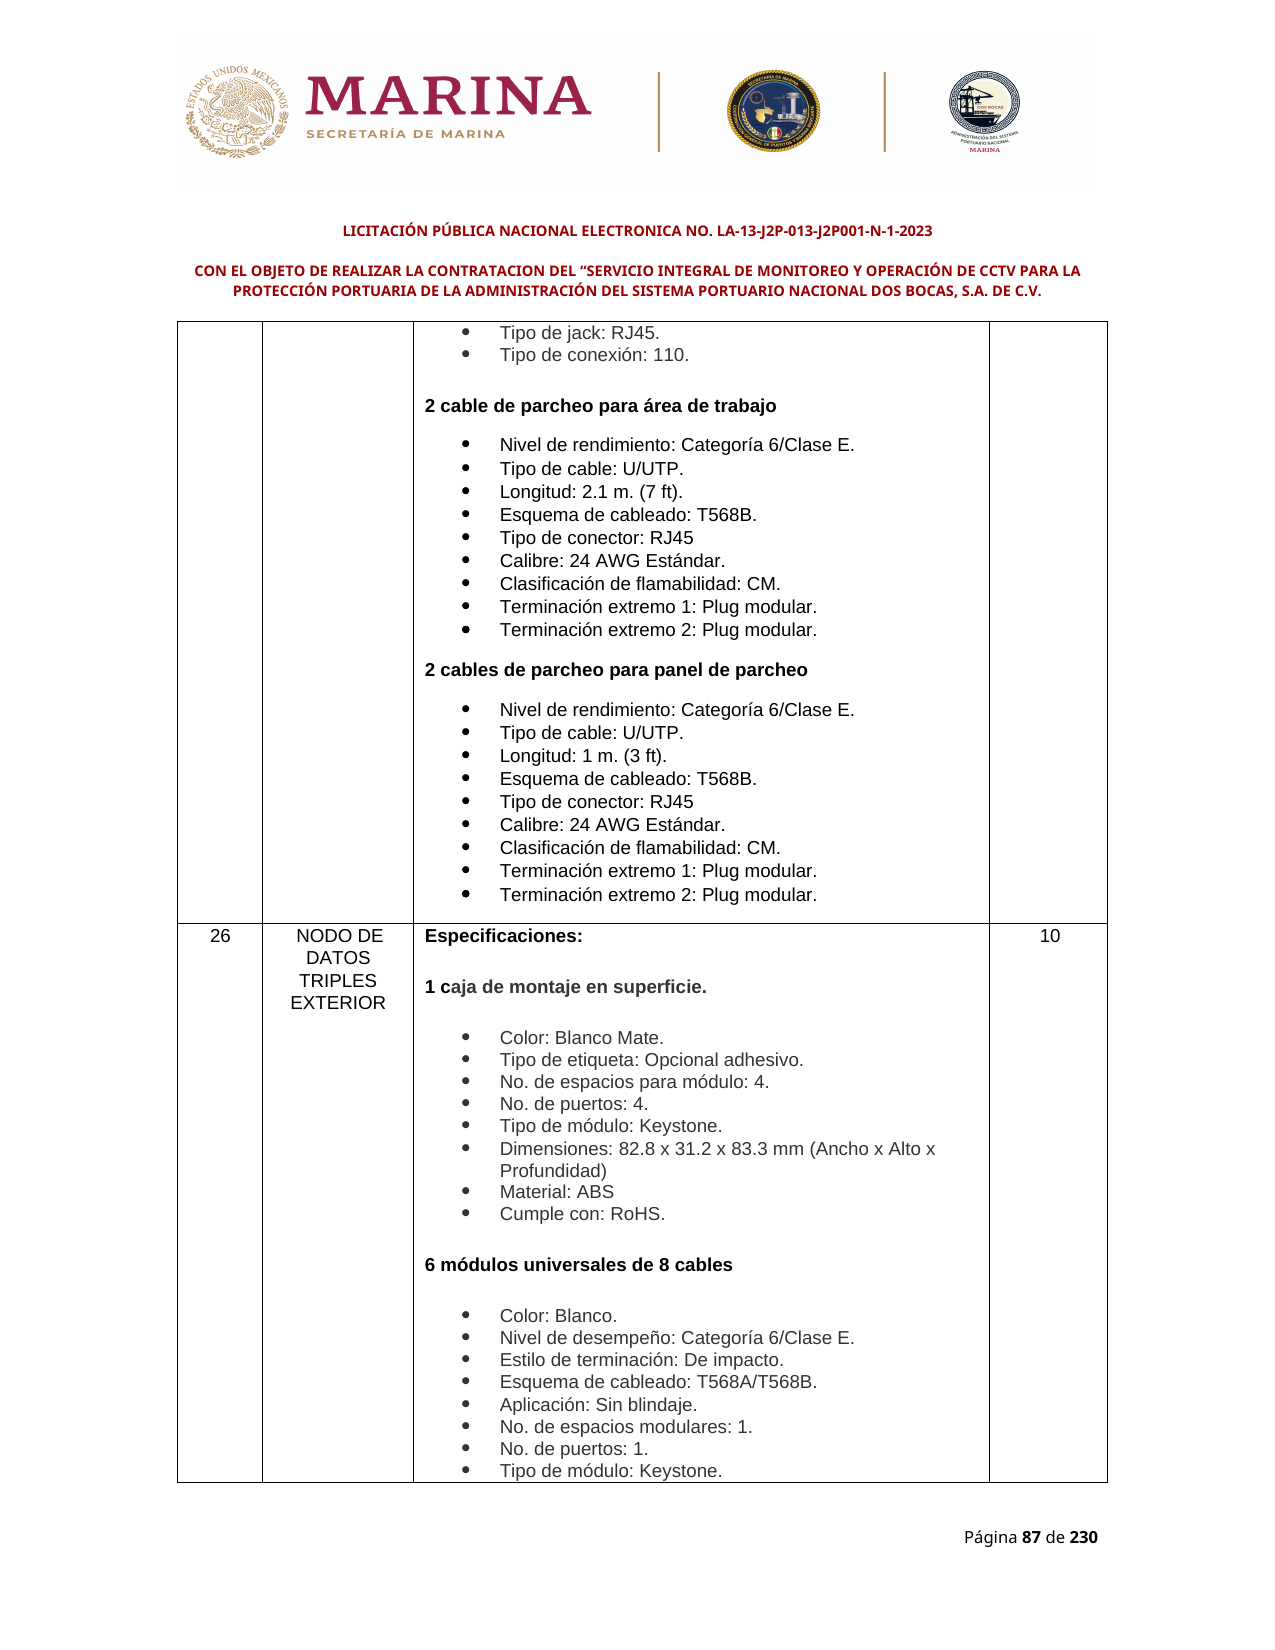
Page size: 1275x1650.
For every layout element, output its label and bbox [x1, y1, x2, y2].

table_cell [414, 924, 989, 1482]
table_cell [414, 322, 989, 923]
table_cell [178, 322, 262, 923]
picture [175, 31, 1098, 195]
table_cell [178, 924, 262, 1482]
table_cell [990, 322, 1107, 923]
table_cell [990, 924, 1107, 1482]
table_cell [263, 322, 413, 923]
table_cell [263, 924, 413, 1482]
